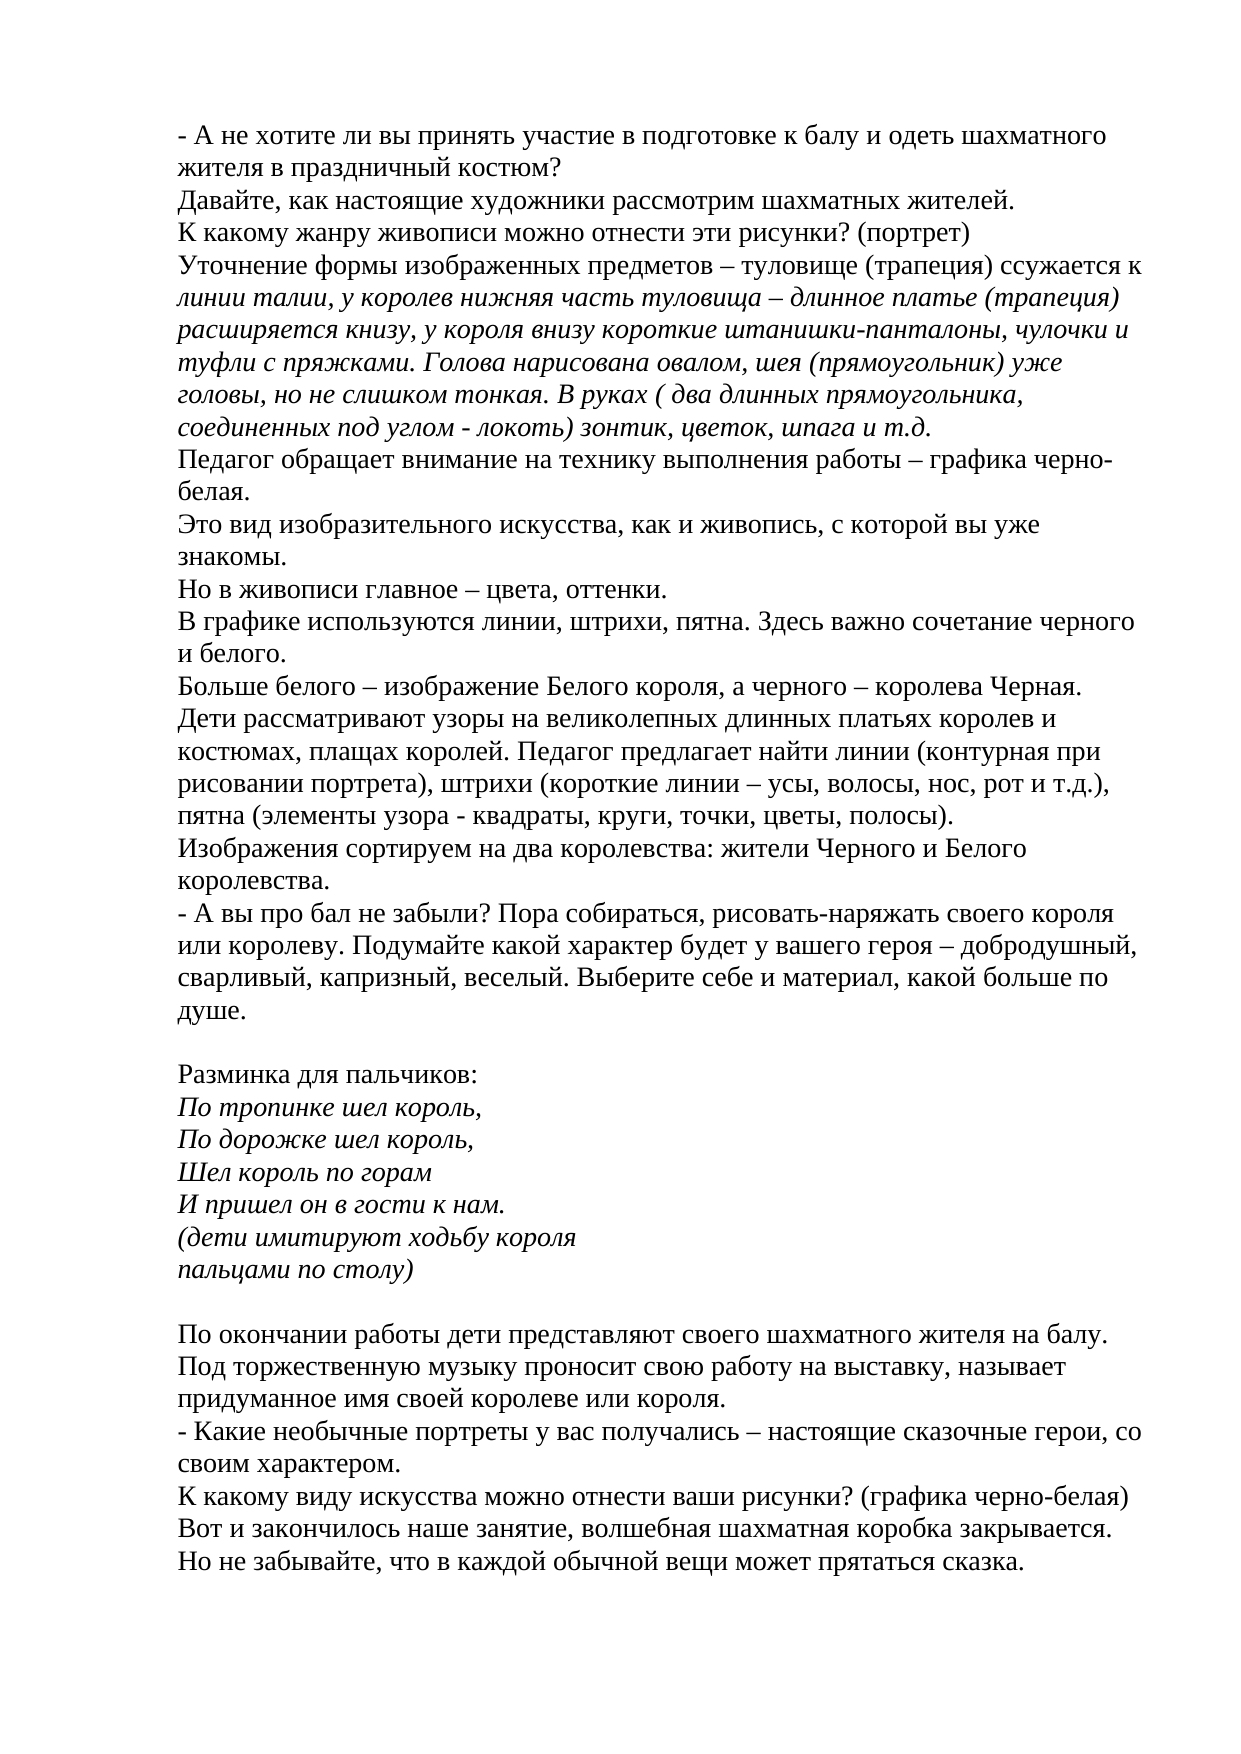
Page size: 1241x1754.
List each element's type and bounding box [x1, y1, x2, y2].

text [177, 118, 1152, 1576]
